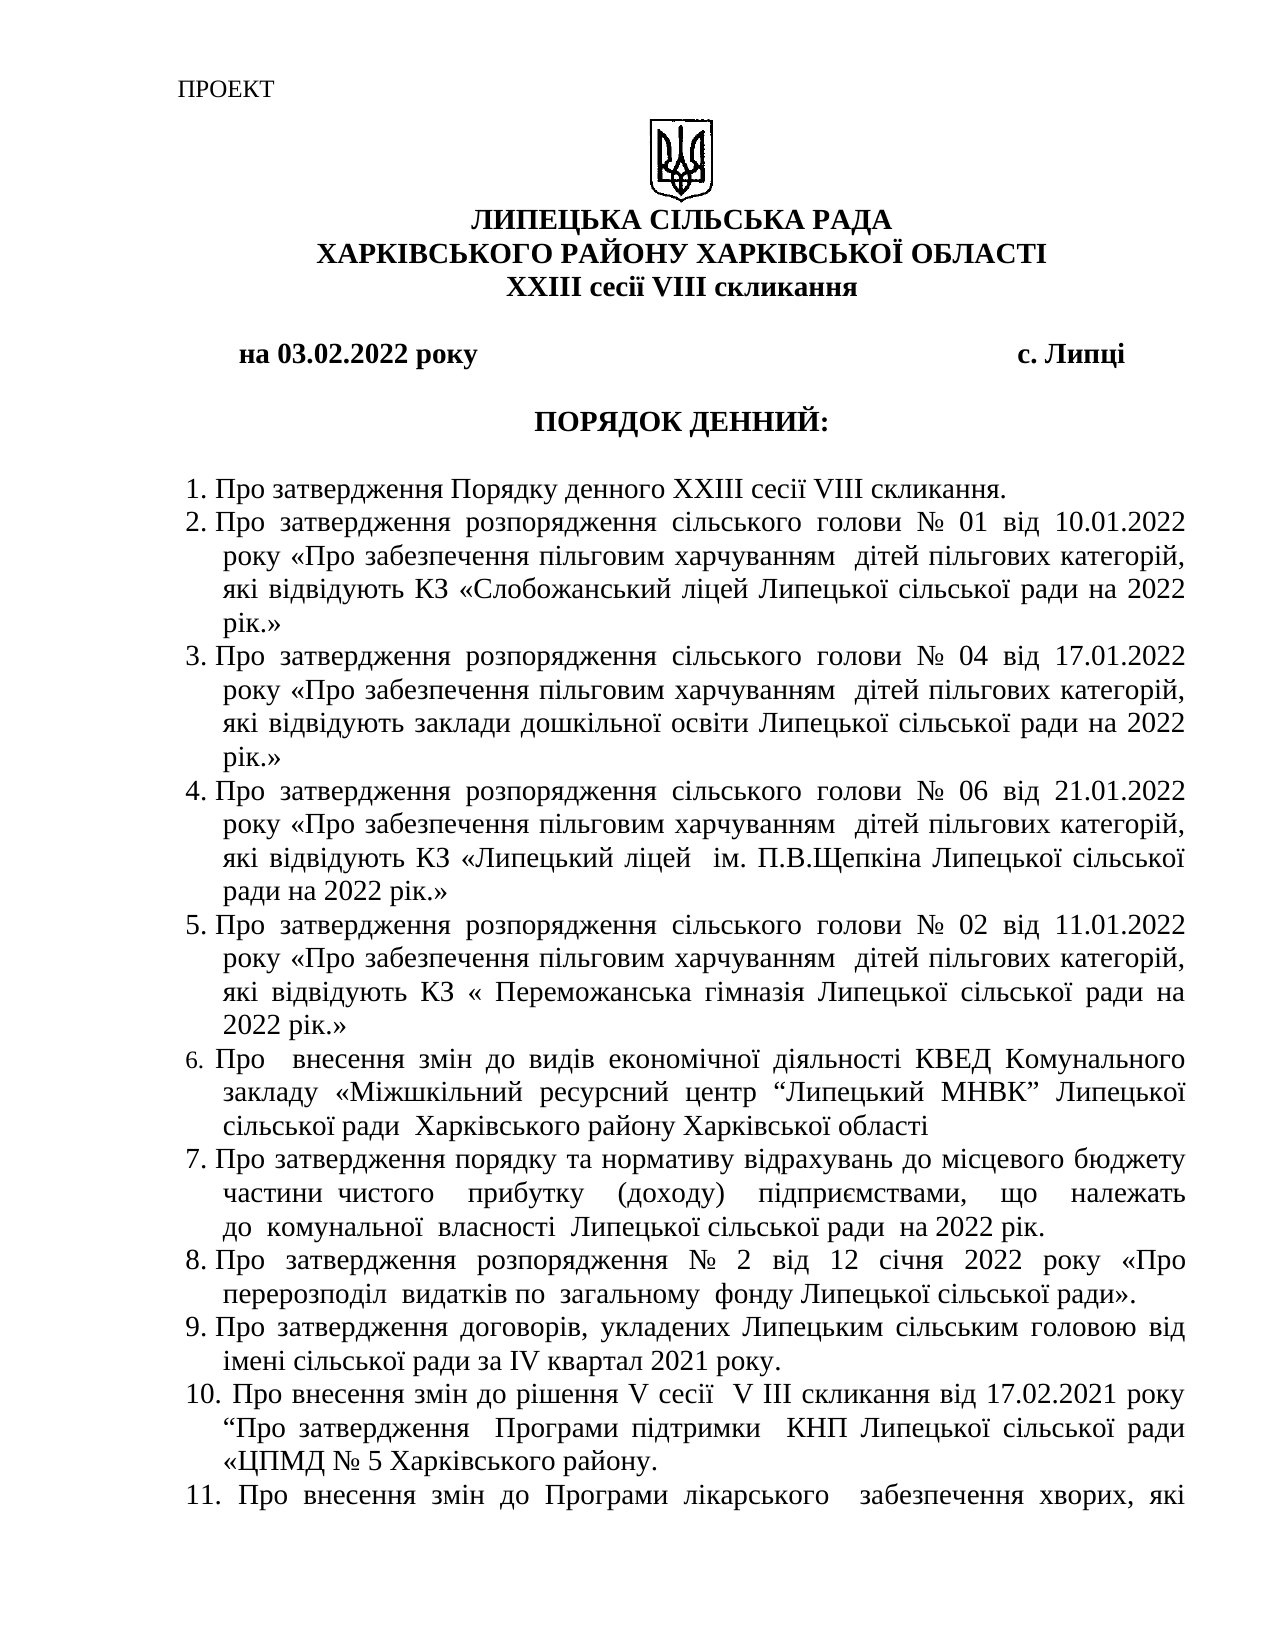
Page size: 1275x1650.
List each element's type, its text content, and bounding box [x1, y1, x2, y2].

list Про затвердження розпорядження сільського голови № 01 від 10.01.2022 року «Про забезпечення пільговим харчуванням дітей пільгових категорій, які відвідують КЗ «Слобожанський ліцей Липецької сільської ради на 2022 рік.» [185, 504, 1186, 638]
list Про затвердження розпорядження сільського голови № 02 від 11.01.2022 року «Про забезпечення пільговим харчуванням дітей пільгових категорій, які відвідують КЗ « Переможанська гімназія Липецької сільської ради на 2022 рік.» [185, 907, 1186, 1041]
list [185, 1477, 1186, 1511]
picture [649, 118, 714, 203]
list Про внесення змін до видів економічної діяльності КВЕД Комунального закладу «Міжшкільний ресурсний центр “Липецький МНВК” Липецької сільської ради Харківського району Харківської області [185, 1041, 1186, 1142]
text ЛИПЕЦЬКА СІЛЬСЬКА РАДА [177, 202, 1186, 236]
list Про затвердження Порядку денного ХХІІІ сесії VIІI скликання. [185, 471, 1186, 504]
text ПОРЯДОК ДЕННИЙ: [177, 404, 1186, 437]
list Про затвердження розпорядження сільського голови № 06 від 21.01.2022 року «Про забезпечення пільговим харчуванням дітей пільгових категорій, які відвідують КЗ «Липецький ліцей ім. П.В.Щепкіна Липецької сільської ради на 2022 рік.» [185, 773, 1186, 907]
list Про затвердження розпорядження № 2 від 12 січня 2022 року «Про перерозподіл видатків по загальному фонду Липецької сільської ради». [185, 1242, 1186, 1309]
list Про затвердження розпорядження сільського голови № 04 від 17.01.2022 року «Про забезпечення пільговим харчуванням дітей пільгових категорій, які відвідують заклади дошкільної освіти Липецької сільської ради на 2022 рік.» [185, 638, 1186, 773]
list Про внесення змін до рішення V сесії V ІІІ скликання від 17.02.2021 року “Про затвердження Програми підтримки КНП Липецької сільської ради «ЦПМД № 5 Харківського району. [185, 1376, 1186, 1477]
list Про затвердження порядку та нормативу відрахувань до місцевого бюджету частини чистого прибутку (доходу) підприємствами, що належать до комунальної власності Липецької сільської ради на 2022 рік. [185, 1142, 1186, 1242]
text ХАРКІВСЬКОГО РАЙОНУ ХАРКІВСЬКОЇ ОБЛАСТІ [177, 236, 1186, 269]
list Про затвердження договорів, укладених Липецьким сільським головою від імені сільської ради за IV квартал 2021 року. [185, 1309, 1186, 1376]
text ХХІІІ сесії VIІI скликання [177, 269, 1186, 303]
text на 03.02.2022 року с. Липці [177, 337, 1186, 370]
